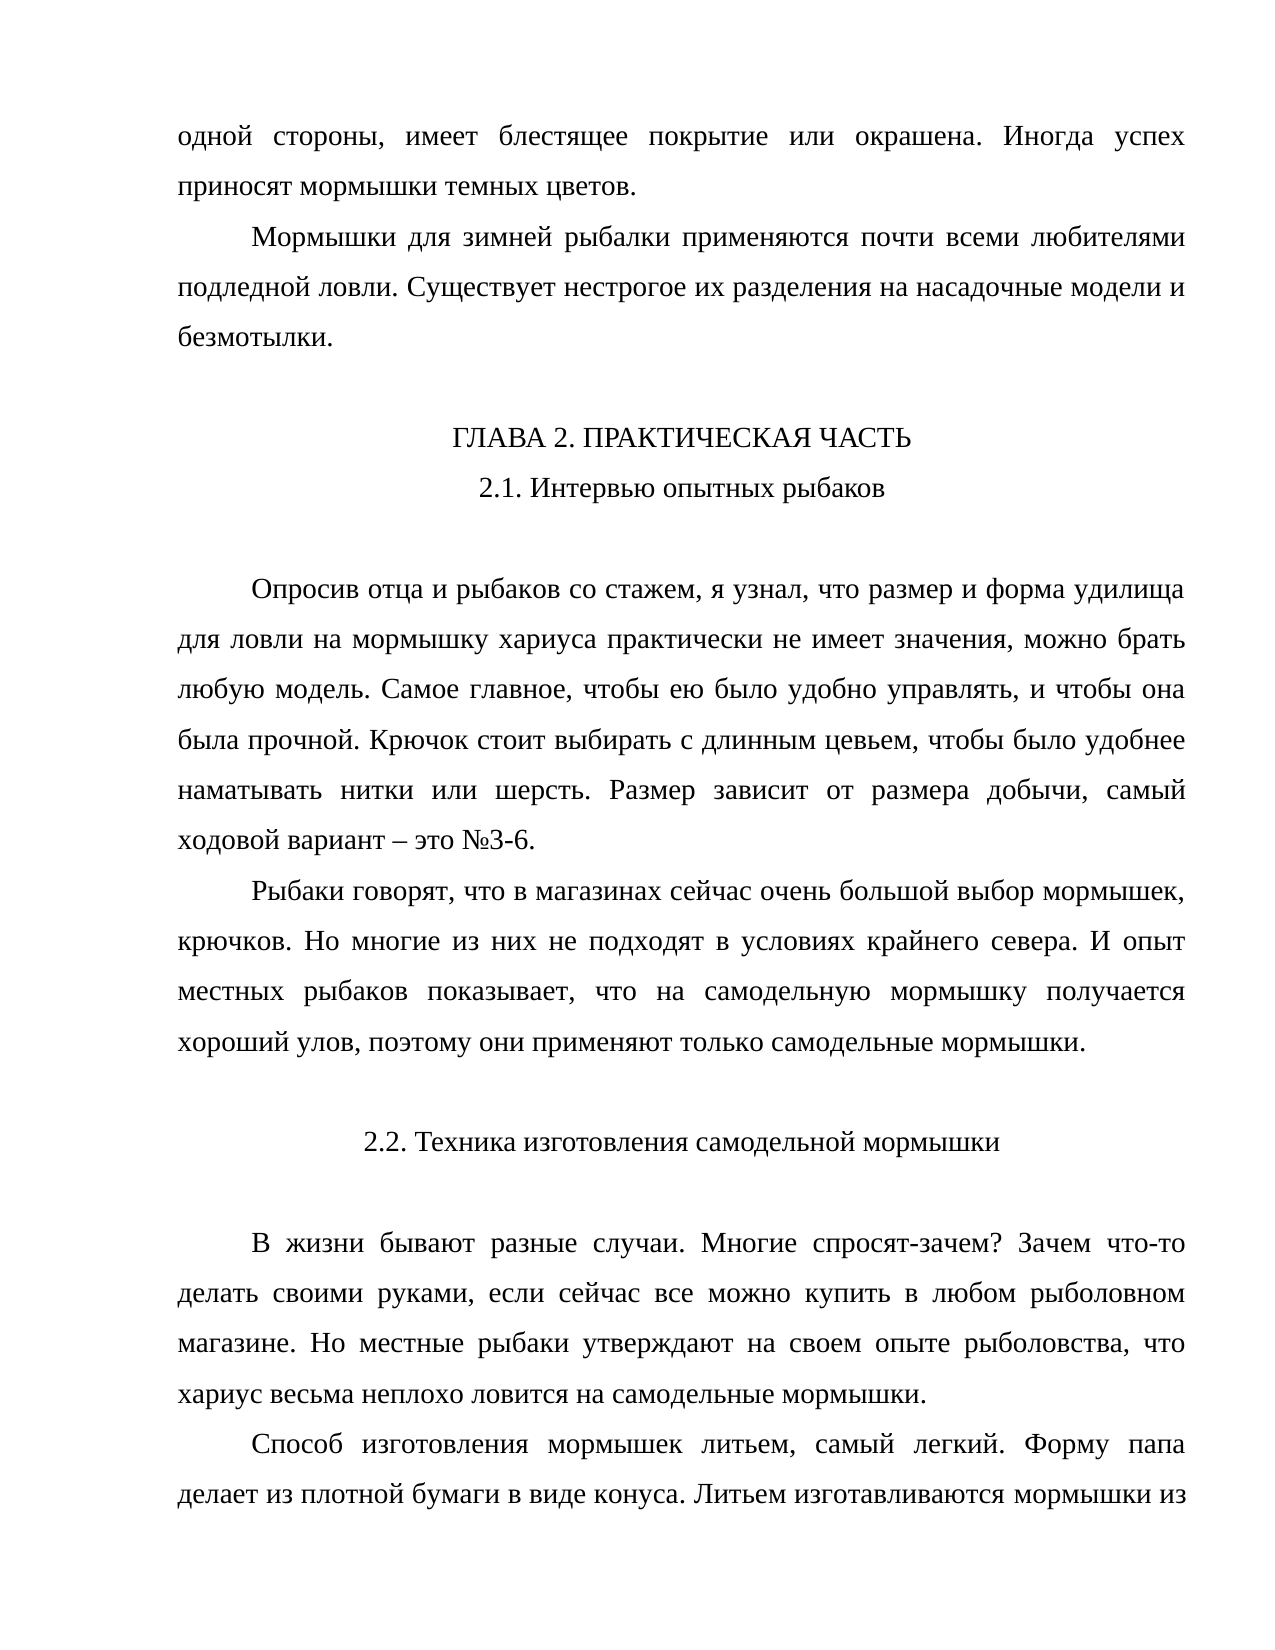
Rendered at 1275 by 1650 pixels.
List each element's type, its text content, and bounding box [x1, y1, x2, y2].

text Опросив отца и рыбаков со стажем, я узнал, что размер и форма удилища для ловли на мормышку хариуса практически не имеет значения, можно брать любую модель. Самое главное, чтобы ею было удобно управлять, и чтобы она была прочной. Крючок стоит выбирать с длинным цевьем, чтобы было удобнее наматывать нитки или шерсть. Размер зависит от размера добычи, самый ходовой вариант – это №3-6. [177, 571, 1186, 856]
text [177, 1426, 1186, 1510]
subtitle 2.2. Техника изготовления самодельной мормышки [177, 1124, 1186, 1158]
text В жизни бывают разные случаи. Многие спросят-зачем? Зачем что-то делать своими руками, если сейчас все можно купить в любом рыболовном магазине. Но местные рыбаки утверждают на своем опыте рыболовства, что хариус весьма неплохо ловится на самодельные мормышки. [177, 1225, 1186, 1409]
text Рыбаки говорят, что в магазинах сейчас очень большой выбор мормышек, крючков. Но многие из них не подходят в условиях крайнего севера. И опыт местных рыбаков показывает, что на самодельную мормышку получается хороший улов, поэтому они применяют только самодельные мормышки. [177, 873, 1186, 1057]
subtitle ГЛАВА 2. ПРАКТИЧЕСКАЯ ЧАСТЬ [177, 420, 1186, 453]
text Мормышки для зимней рыбалки применяются почти всеми любителями подледной ловли. Существует нестрогое их разделения на насадочные модели и безмотылки. [177, 219, 1186, 353]
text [177, 118, 1186, 202]
subtitle 2.1. Интервью опытных рыбаков [177, 470, 1186, 504]
